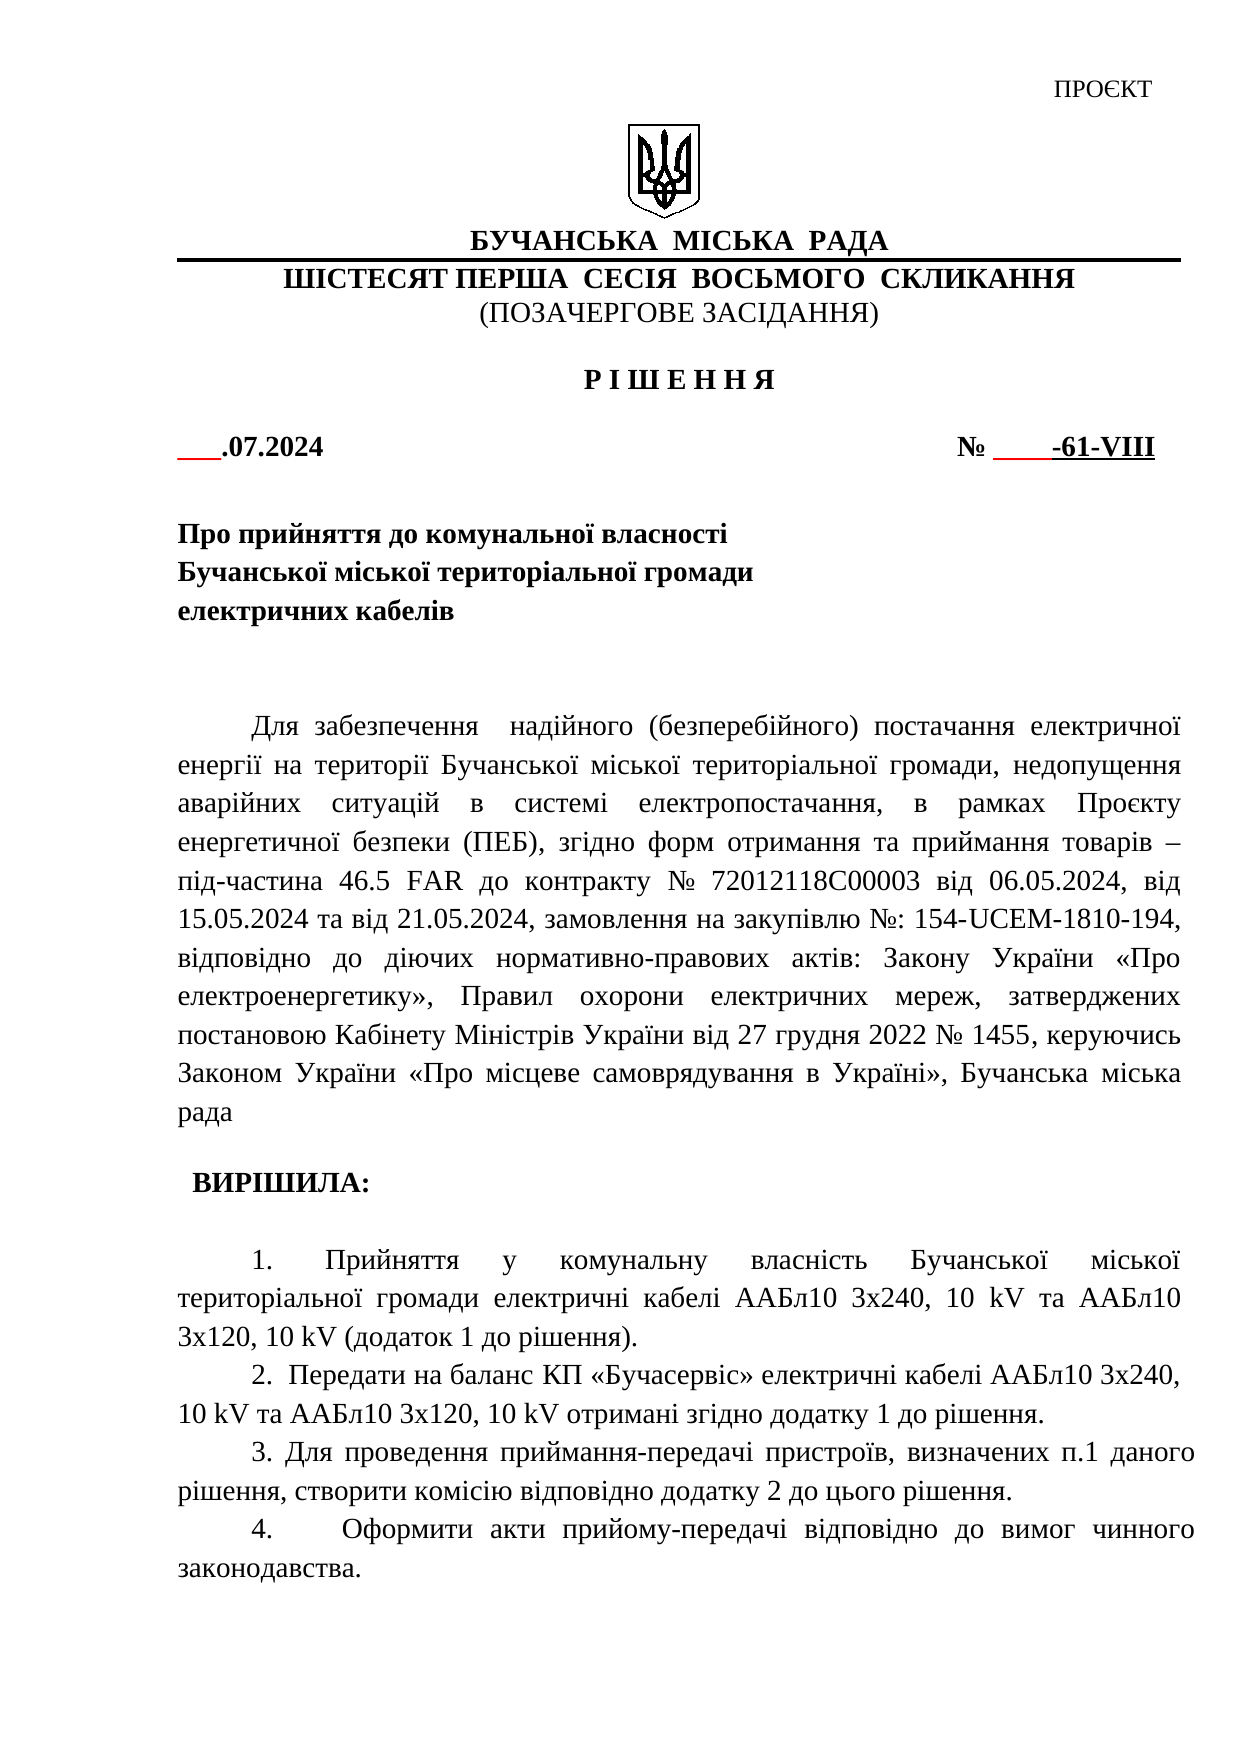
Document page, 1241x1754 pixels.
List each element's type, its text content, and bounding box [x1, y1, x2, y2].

text (ПОЗАЧЕРГОВЕ ЗАСІДАННЯ) [177, 295, 1181, 329]
list Прийняття у комунальну власність Бучанської міської територіальної громади електричні кабелі ААБл10 3х240, 10 kV та ААБл10 3х120, 10 kV (додаток 1 до рішення). [177, 1242, 1181, 1352]
text Р І Ш Е Н Н Я [177, 362, 1181, 396]
text ___.07.2024 № ____-61-VIІІ [177, 429, 1181, 463]
text Бучанської міської територіальної громади [177, 554, 1181, 588]
text ВИРІШИЛА: [177, 1165, 1181, 1198]
text ШІСТЕСЯТ ПЕРША СЕСІЯ ВОСЬМОГО СКЛИКАННЯ [177, 262, 1181, 295]
text електричних кабелів [177, 593, 1181, 626]
text Для забезпечення надійного (безперебійного) постачання електричної енергії на території Бучанської міської територіальної громади, недопущення аварійних ситуацій в системі електропостачання, в рамках Проєкту енергетичної безпеки (ПЕБ), згідно форм отримання та приймання товарів – під-частина 46.5 FAR до контракту № 72012118C00003 від 06.05.2024, від 15.05.2024 та від 21.05.2024, замовлення на закупівлю №: 154-UCEM-1810-194, відповідно до діючих нормативно-правових актів: Закону України «Про електроенергетику», Правил охорони електричних мереж, затверджених постановою Кабінету Міністрів України від 27 грудня 2022 № 1455, керуючись Законом України «Про місцеве самоврядування в Україні», Бучанська міська рада [177, 708, 1181, 1127]
subtitle Про прийняття до комунальної власності [177, 516, 1181, 549]
text 4. Оформити акти прийому-передачі відповідно до вимог чинного законодавства. [177, 1512, 1196, 1584]
text 2. Передати на баланс КП «Бучасервіс» електричні кабелі ААБл10 3х240, 10 kV та ААБл10 3х120, 10 kV отримані згідно додатку 1 до рішення. [177, 1357, 1181, 1429]
text БУЧАНСЬКА МІСЬКА РАДА [177, 223, 1181, 258]
text 3. Для проведення приймання-передачі пристроїв, визначених п.1 даного рішення, створити комісію відповідно додатку 2 до цього рішення. [177, 1434, 1196, 1507]
